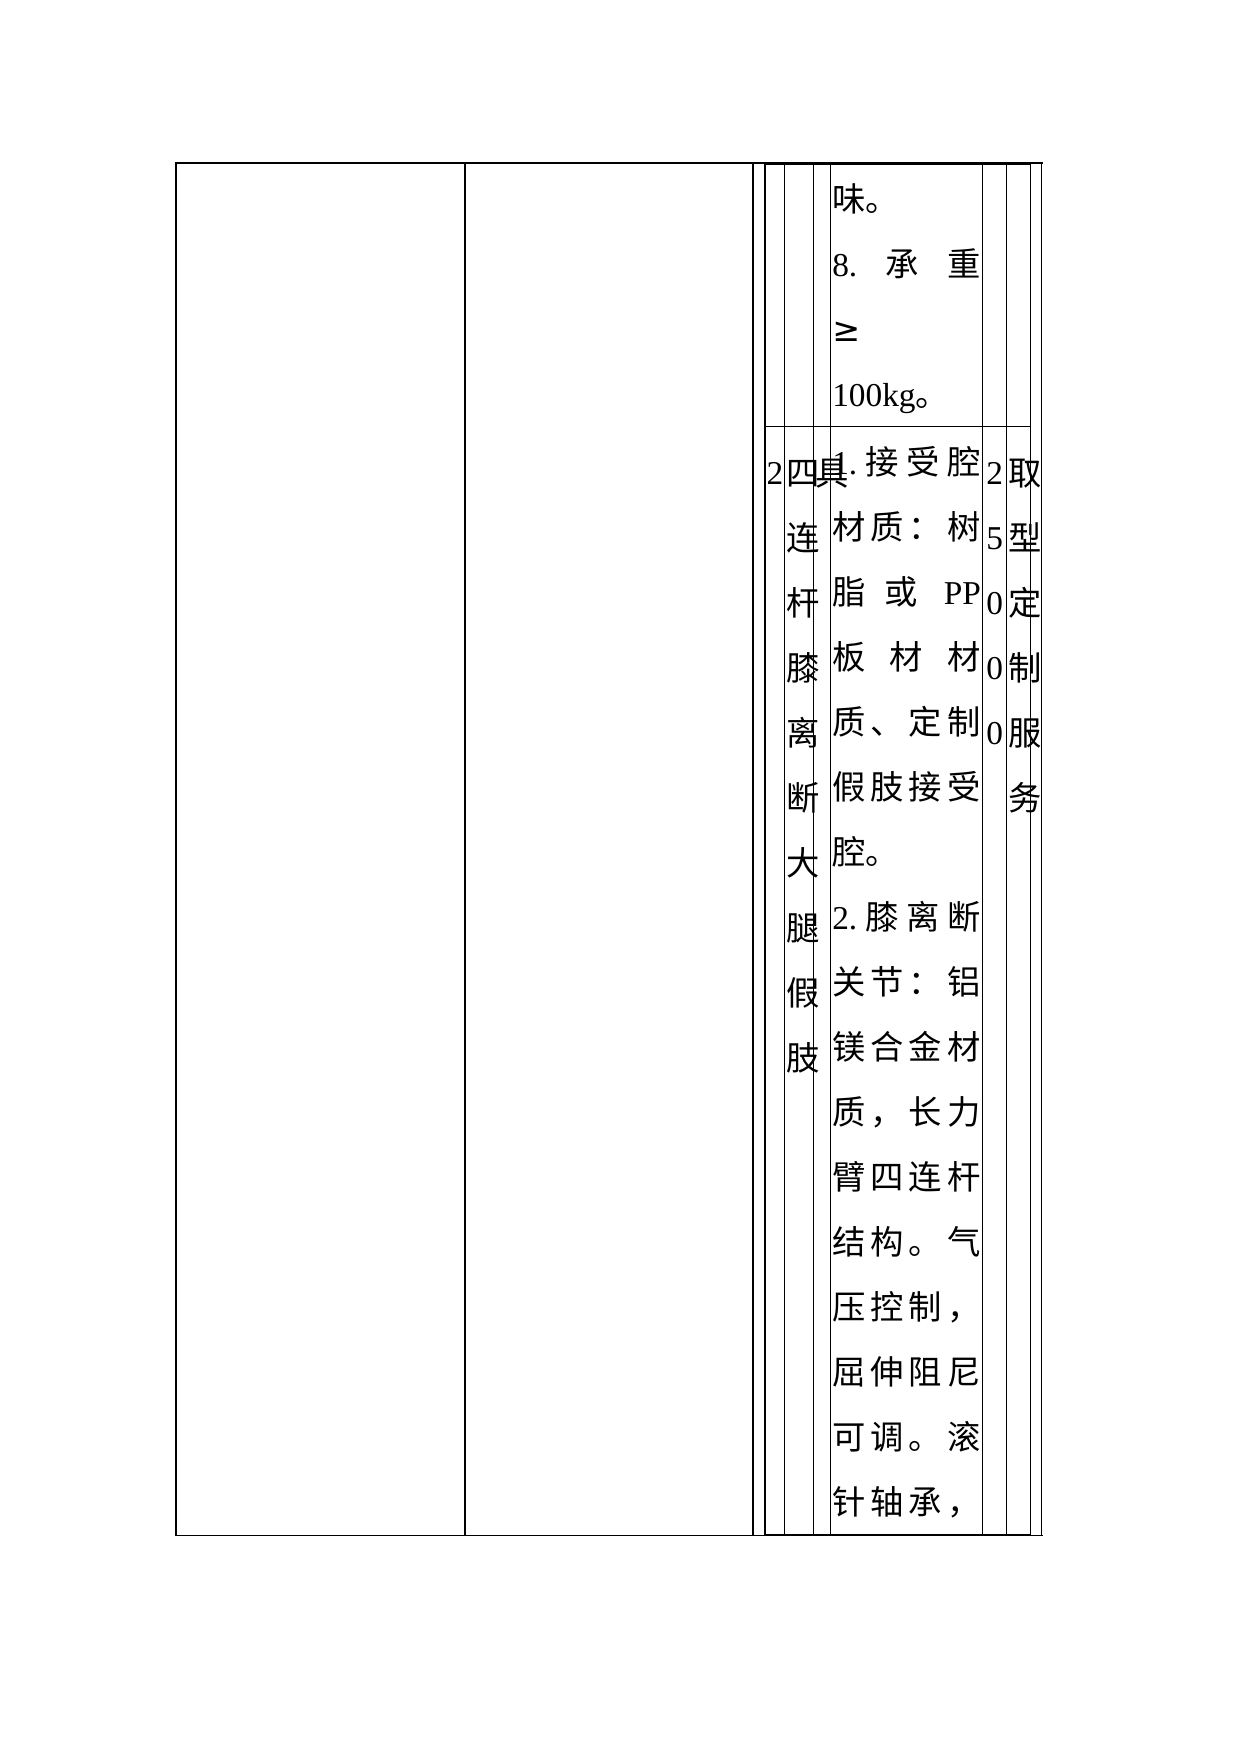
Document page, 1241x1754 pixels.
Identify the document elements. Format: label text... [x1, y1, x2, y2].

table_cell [1007, 165, 1030, 426]
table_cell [831, 427, 982, 1534]
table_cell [983, 165, 1006, 426]
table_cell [1031, 164, 1041, 1535]
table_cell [754, 164, 764, 1535]
table_cell 2 [466, 164, 752, 1535]
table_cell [814, 165, 830, 426]
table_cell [785, 427, 813, 1534]
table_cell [766, 165, 784, 426]
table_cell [785, 165, 813, 426]
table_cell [983, 427, 1006, 1534]
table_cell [766, 427, 784, 1534]
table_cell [814, 427, 830, 1534]
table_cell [831, 165, 982, 426]
table_cell [177, 164, 464, 1535]
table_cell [1007, 427, 1030, 1534]
